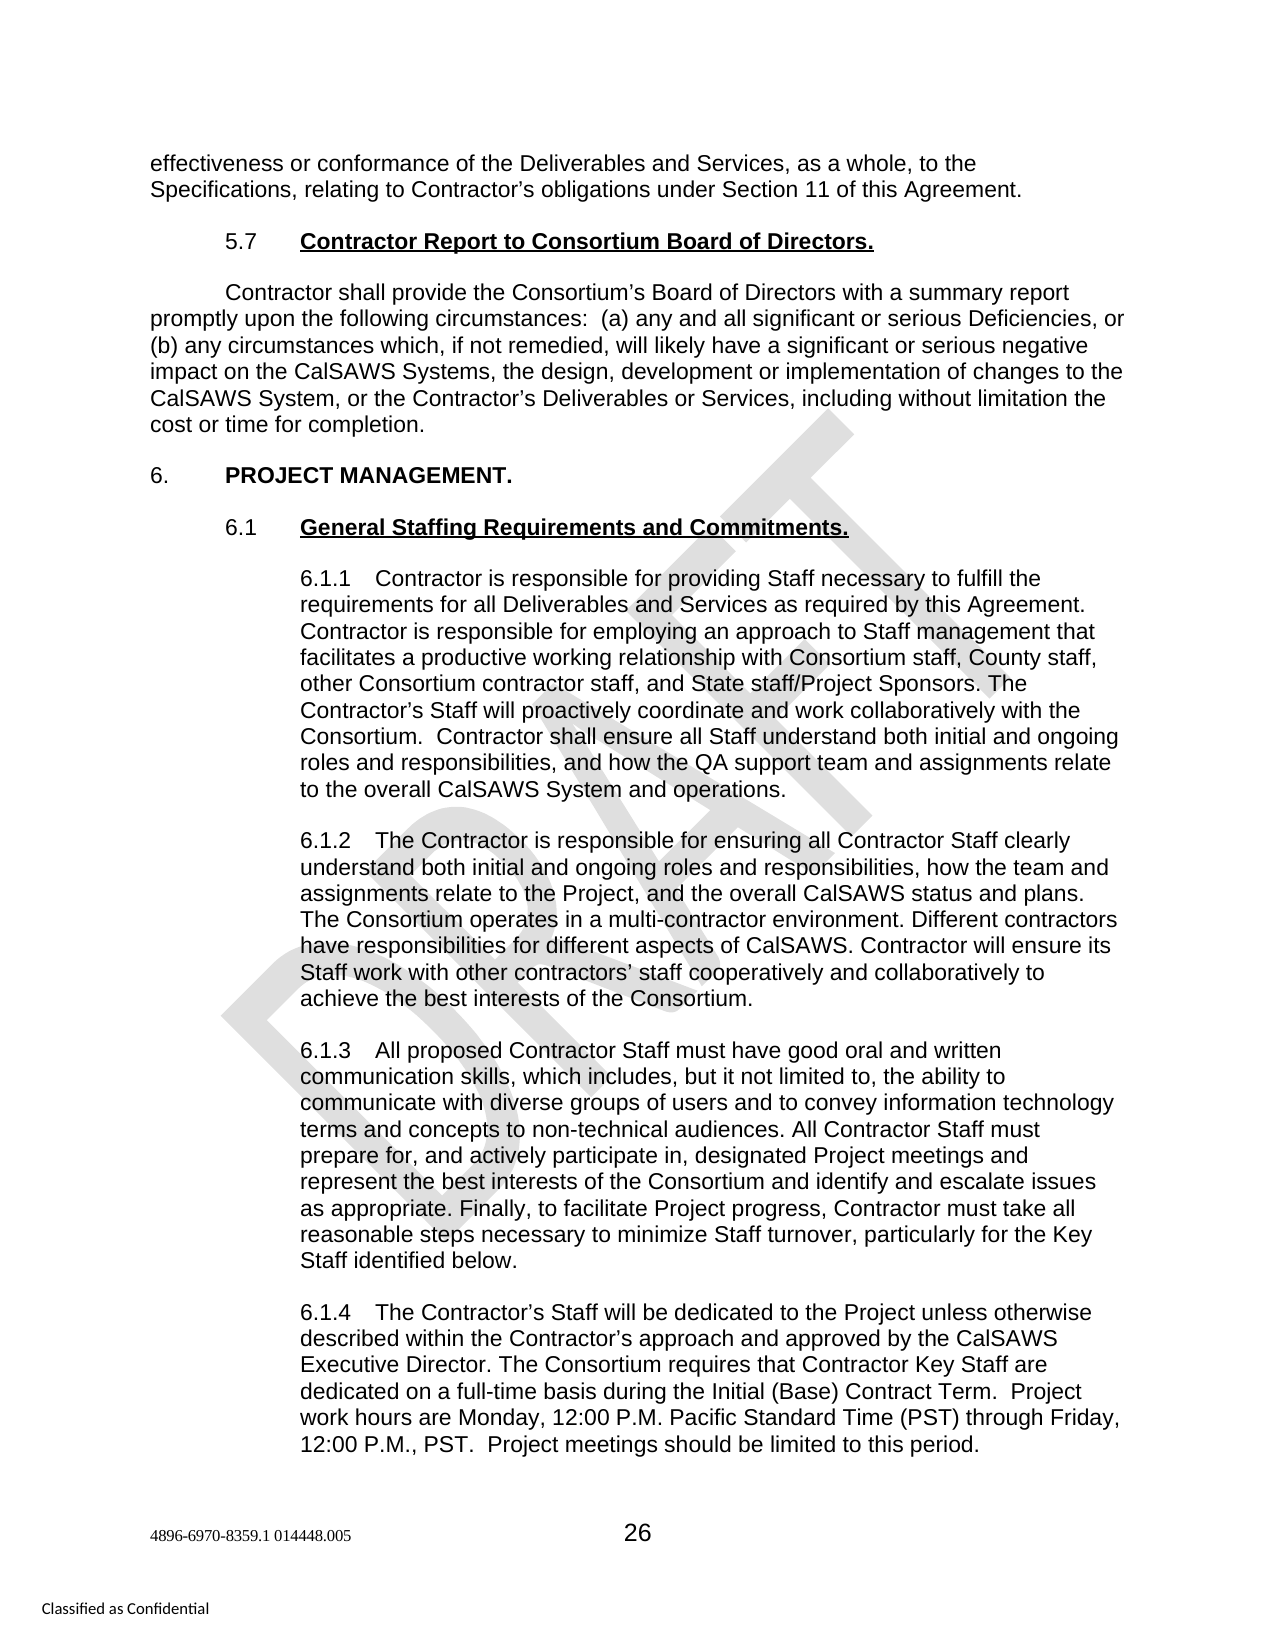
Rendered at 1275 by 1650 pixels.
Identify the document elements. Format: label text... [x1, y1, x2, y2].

text General Staffing Requirements and Commitments. [225, 513, 1125, 540]
text Contractor is responsible for providing Staff necessary to fulfill the requirements for all Deliverables and Services as required by this Agreement. Contractor is responsible for employing an approach to Staff management that facilitates a productive working relationship with Consortium staff, County staff, other Consortium contractor staff, and State staff/Project Sponsors. The Contractor’s Staff will proactively coordinate and work collaboratively with the Consortium. Contractor shall ensure all Staff understand both initial and ongoing roles and responsibilities, and how the QA support team and assignments relate to the overall CalSAWS System and operations. [300, 565, 1125, 802]
text Contractor shall provide the Consortium’s Board of Directors with a summary report promptly upon the following circumstances: (a) any and all significant or serious Deficiencies, or (b) any circumstances which, if not remedied, will likely have a significant or serious negative impact on the CalSAWS Systems, the design, development or implementation of changes to the CalSAWS System, or the Contractor’s Deliverables or Services, including without limitation the cost or time for completion. [150, 279, 1125, 437]
text PROJECT MANAGEMENT. [150, 462, 1125, 488]
text The Contractor is responsible for ensuring all Contractor Staff clearly understand both initial and ongoing roles and responsibilities, how the team and assignments relate to the Project, and the overall CalSAWS status and plans. The Consortium operates in a multi-contractor environment. Different contractors have responsibilities for different aspects of CalSAWS. Contractor will ensure its Staff work with other contractors’ staff cooperatively and collaboratively to achieve the best interests of the Consortium. [300, 827, 1125, 1012]
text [150, 150, 1125, 203]
text Contractor Report to Consortium Board of Directors. [225, 228, 1125, 254]
text All proposed Contractor Staff must have good oral and written communication skills, which includes, but it not limited to, the ability to communicate with diverse groups of users and to convey information technology terms and concepts to non-technical audiences. All Contractor Staff must prepare for, and actively participate in, designated Project meetings and represent the best interests of the Consortium and identify and escalate issues as appropriate. Finally, to facilitate Project progress, Contractor must take all reasonable steps necessary to minimize Staff turnover, particularly for the Key Staff identified below. [300, 1037, 1125, 1274]
text The Contractor’s Staff will be dedicated to the Project unless otherwise described within the Contractor’s approach and approved by the CalSAWS Executive Director. The Consortium requires that Contractor Key Staff are dedicated on a full-time basis during the Initial (Base) Contract Term. Project work hours are Monday, 12:00 P.M. Pacific Standard Time (PST) through Friday, 12:00 P.M., PST. Project meetings should be limited to this period. [300, 1299, 1125, 1457]
